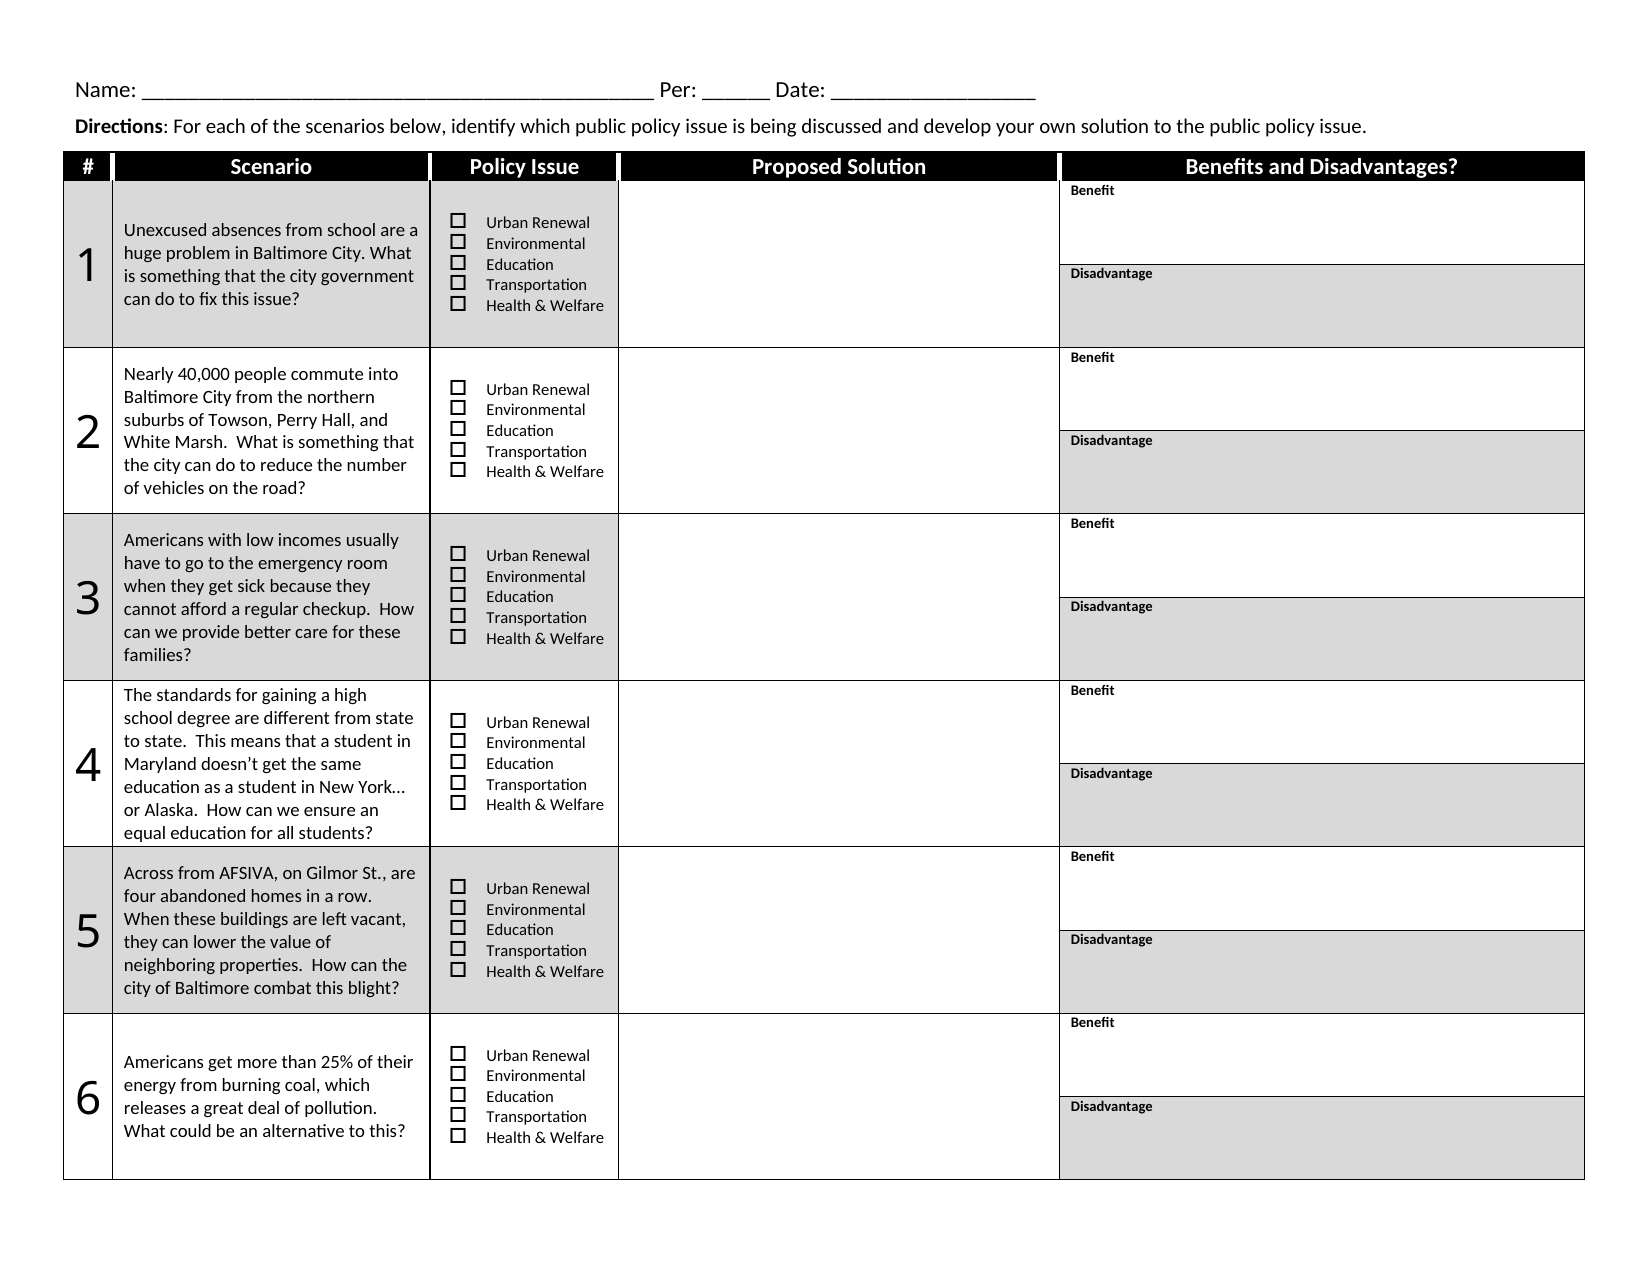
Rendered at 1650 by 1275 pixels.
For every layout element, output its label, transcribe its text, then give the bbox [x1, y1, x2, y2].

table_cell Americans get more than 25% of their energy from burning coal, which releases a great deal of pollution. What could be an alternative to this? [113, 1014, 429, 1179]
table_cell Urban Renewal Environmental Education Transportation Health & Welfare [431, 681, 618, 846]
table_cell 5 [64, 847, 112, 1013]
table_cell Benefit [1060, 847, 1584, 929]
table_cell Benefit [1060, 1014, 1584, 1096]
table_cell Disadvantage [1060, 431, 1584, 513]
table_header Benefits and Disadvantages? [1062, 153, 1584, 180]
table_cell Nearly 40,000 people commute into Baltimore City from the northern suburbs of Towson, Perry Hall, and White Marsh. What is something that the city can do to reduce the number of vehicles on the road? [113, 348, 429, 513]
table_cell [619, 514, 1059, 680]
table_header Scenario [115, 153, 428, 180]
table_cell Urban Renewal Environmental Education Transportation Health & Welfare [431, 514, 618, 680]
table_cell The standards for gaining a high school degree are different from state to state. This means that a student in Maryland doesn’t get the same education as a student in New York… or Alaska. How can we ensure an equal education for all students? [113, 681, 429, 846]
table_header # [64, 153, 110, 180]
text Directions: For each of the scenarios below, identify which public policy issue is being discussed and develop your own solution to the public policy issue. [75, 113, 1575, 139]
text Name: _____________________________________________ Per: ______ Date: __________________ [75, 75, 1575, 103]
table_cell Benefit [1060, 681, 1584, 763]
table_cell Benefit [1060, 348, 1584, 430]
table_cell Across from AFSIVA, on Gilmor St., are four abandoned homes in a row. When these buildings are left vacant, they can lower the value of neighboring properties. How can the city of Baltimore combat this blight? [113, 847, 429, 1013]
table_header Policy Issue [432, 153, 616, 180]
table_cell Disadvantage [1060, 1097, 1584, 1179]
table_cell Benefit [1060, 514, 1584, 597]
table_cell [619, 181, 1059, 347]
table_cell 3 [64, 514, 112, 680]
table_cell 1 [64, 181, 112, 347]
table_cell Urban Renewal Environmental Education Transportation Health & Welfare [431, 348, 618, 513]
table_cell [619, 847, 1059, 1013]
table_cell Disadvantage [1060, 764, 1584, 846]
table_cell 6 [64, 1014, 112, 1179]
table_cell Benefit [1060, 181, 1584, 264]
table_cell Urban Renewal Environmental Education Transportation Health & Welfare [431, 847, 618, 1013]
table_cell 4 [64, 681, 112, 846]
table_header Proposed Solution [621, 153, 1057, 180]
table_cell Disadvantage [1060, 265, 1584, 347]
table_cell Urban Renewal Environmental Education Transportation Health & Welfare [431, 181, 618, 347]
table_cell Urban Renewal Environmental Education Transportation Health & Welfare [431, 1014, 618, 1179]
table_cell [619, 1014, 1059, 1179]
table_cell Disadvantage [1060, 598, 1584, 680]
table_cell Americans with low incomes usually have to go to the emergency room when they get sick because they cannot afford a regular checkup. How can we provide better care for these families? [113, 514, 429, 680]
table_cell [619, 681, 1059, 846]
table_cell [619, 348, 1059, 513]
table_cell 2 [64, 348, 112, 513]
table_cell Unexcused absences from school are a huge problem in Baltimore City. What is something that the city government can do to fix this issue? [113, 181, 429, 347]
table_cell Disadvantage [1060, 931, 1584, 1013]
